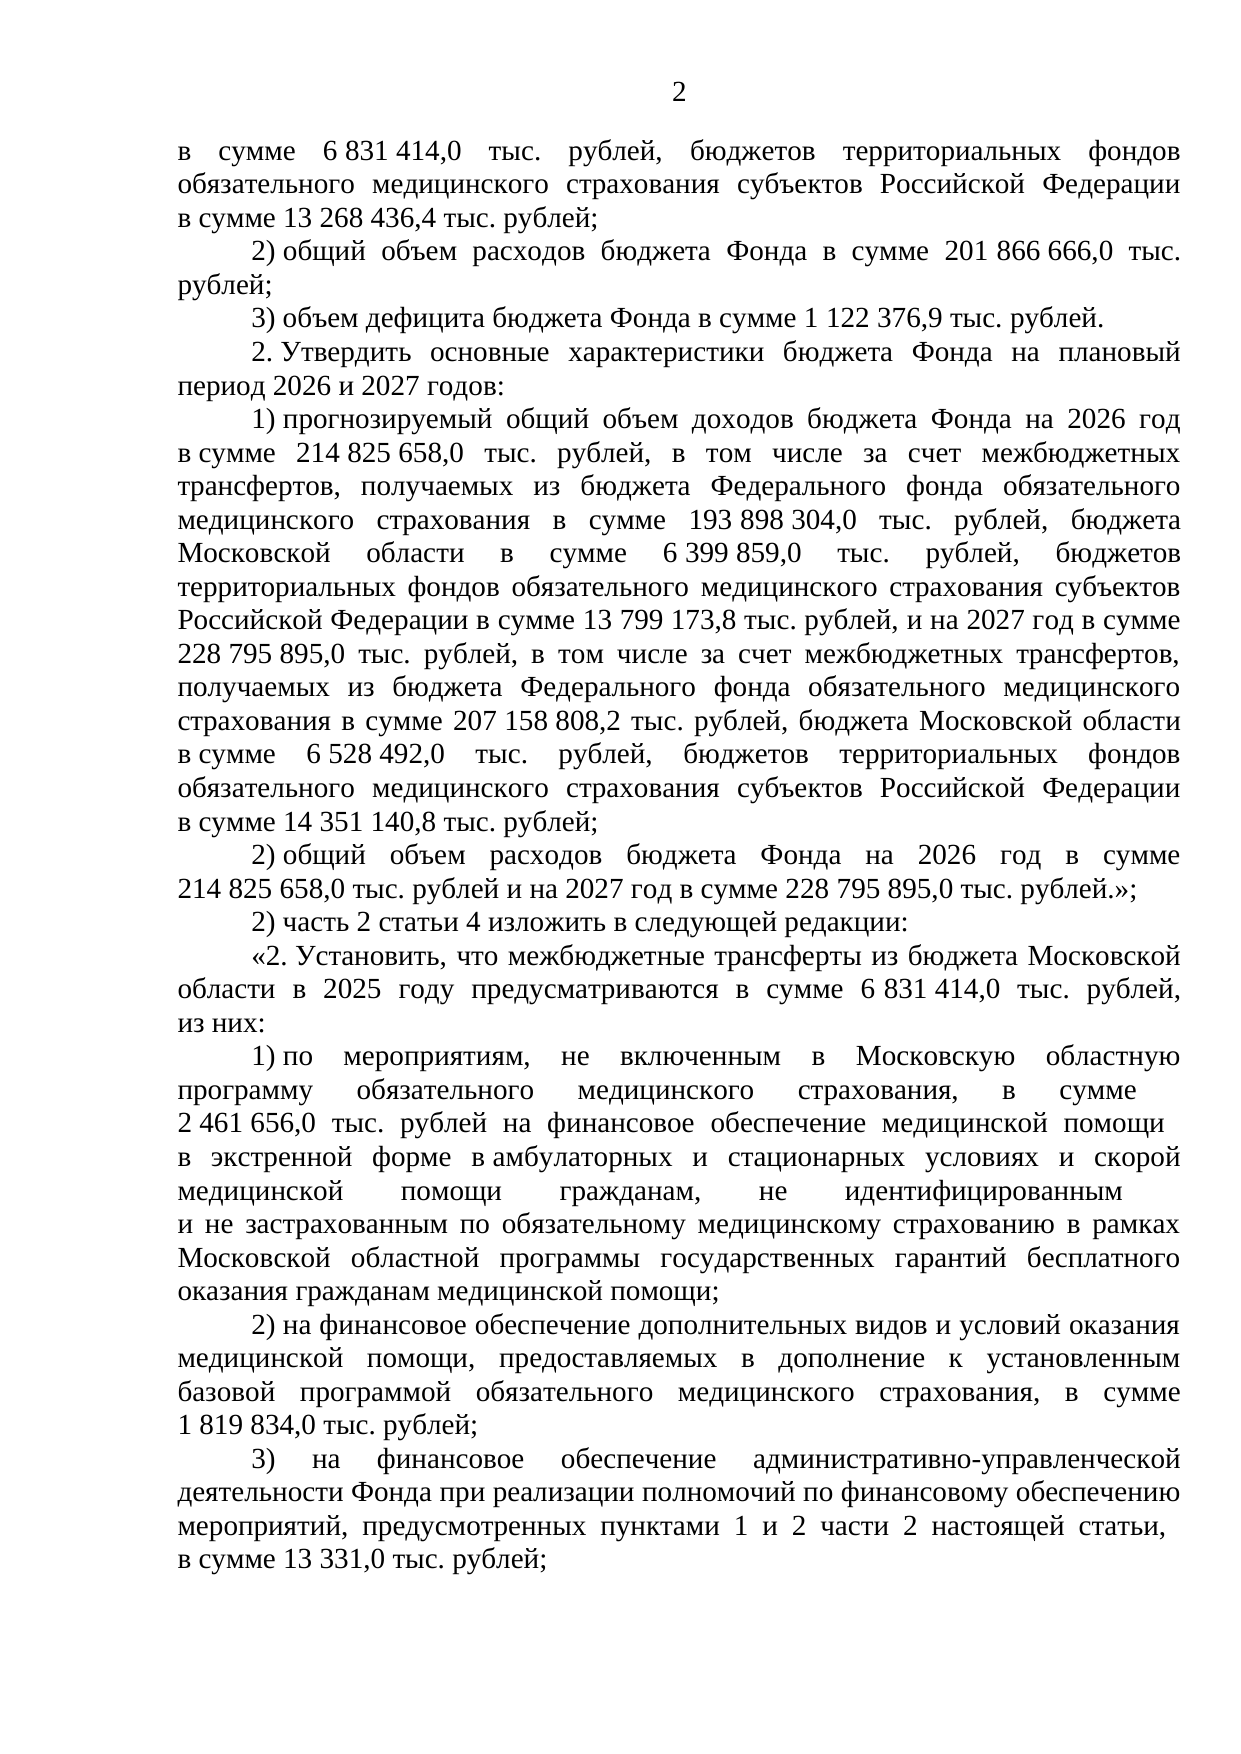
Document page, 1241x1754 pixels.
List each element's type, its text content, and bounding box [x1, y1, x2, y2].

text 2) общий объем расходов бюджета Фонда в сумме 201 866 666,0 тыс. рублей; [177, 233, 1181, 301]
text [177, 133, 1181, 233]
text 2) на финансовое обеспечение дополнительных видов и условий оказания медицинской помощи, предоставляемых в дополнение к установленным базовой программой обязательного медицинского страхования, в сумме 1 819 834,0 тыс. рублей; [177, 1307, 1181, 1441]
text 3) объем дефицита бюджета Фонда в сумме 1 122 376,9 тыс. рублей. [177, 301, 1181, 334]
text 1) по мероприятиям, не включенным в Московскую областную программу обязательного медицинского страхования, в сумме 2 461 656,0 тыс. рублей на финансовое обеспечение медицинской помощи в экстренной форме в амбулаторных и стационарных условиях и скорой медицинской помощи гражданам, не идентифицированным и не застрахованным по обязательному медицинскому страхованию в рамках Московской областной программы государственных гарантий бесплатного оказания гражданам медицинской помощи; [177, 1038, 1181, 1307]
text «2. Установить, что межбюджетные трансферты из бюджета Московской области в 2025 году предусматриваются в сумме 6 831 414,0 тыс. рублей, из них: [177, 938, 1181, 1038]
text 2) часть 2 статьи 4 изложить в следующей редакции: [177, 904, 1181, 938]
text 2. Утвердить основные характеристики бюджета Фонда на плановый период 2026 и 2027 годов: [177, 334, 1181, 401]
text 2) общий объем расходов бюджета Фонда на 2026 год в сумме 214 825 658,0 тыс. рублей и на 2027 год в сумме 228 795 895,0 тыс. рублей.»; [177, 837, 1181, 904]
text 3) на финансовое обеспечение административно-управленческой деятельности Фонда при реализации полномочий по финансовому обеспечению мероприятий, предусмотренных пунктами 1 и 2 части 2 настоящей статьи, в сумме 13 331,0 тыс. рублей; [177, 1441, 1181, 1575]
text 1) прогнозируемый общий объем доходов бюджета Фонда на 2026 год в сумме 214 825 658,0 тыс. рублей, в том числе за счет межбюджетных трансфертов, получаемых из бюджета Федерального фонда обязательного медицинского страхования в сумме 193 898 304,0 тыс. рублей, бюджета Московской области в сумме 6 399 859,0 тыс. рублей, бюджетов территориальных фондов обязательного медицинского страхования субъектов Российской Федерации в сумме 13 799 173,8 тыс. рублей, и на 2027 год в сумме 228 795 895,0 тыс. рублей, в том числе за счет межбюджетных трансфертов, получаемых из бюджета Федерального фонда обязательного медицинского страхования в сумме 207 158 808,2 тыс. рублей, бюджета Московской области в сумме 6 528 492,0 тыс. рублей, бюджетов территориальных фондов обязательного медицинского страхования субъектов Российской Федерации в сумме 14 351 140,8 тыс. рублей; [177, 401, 1181, 837]
